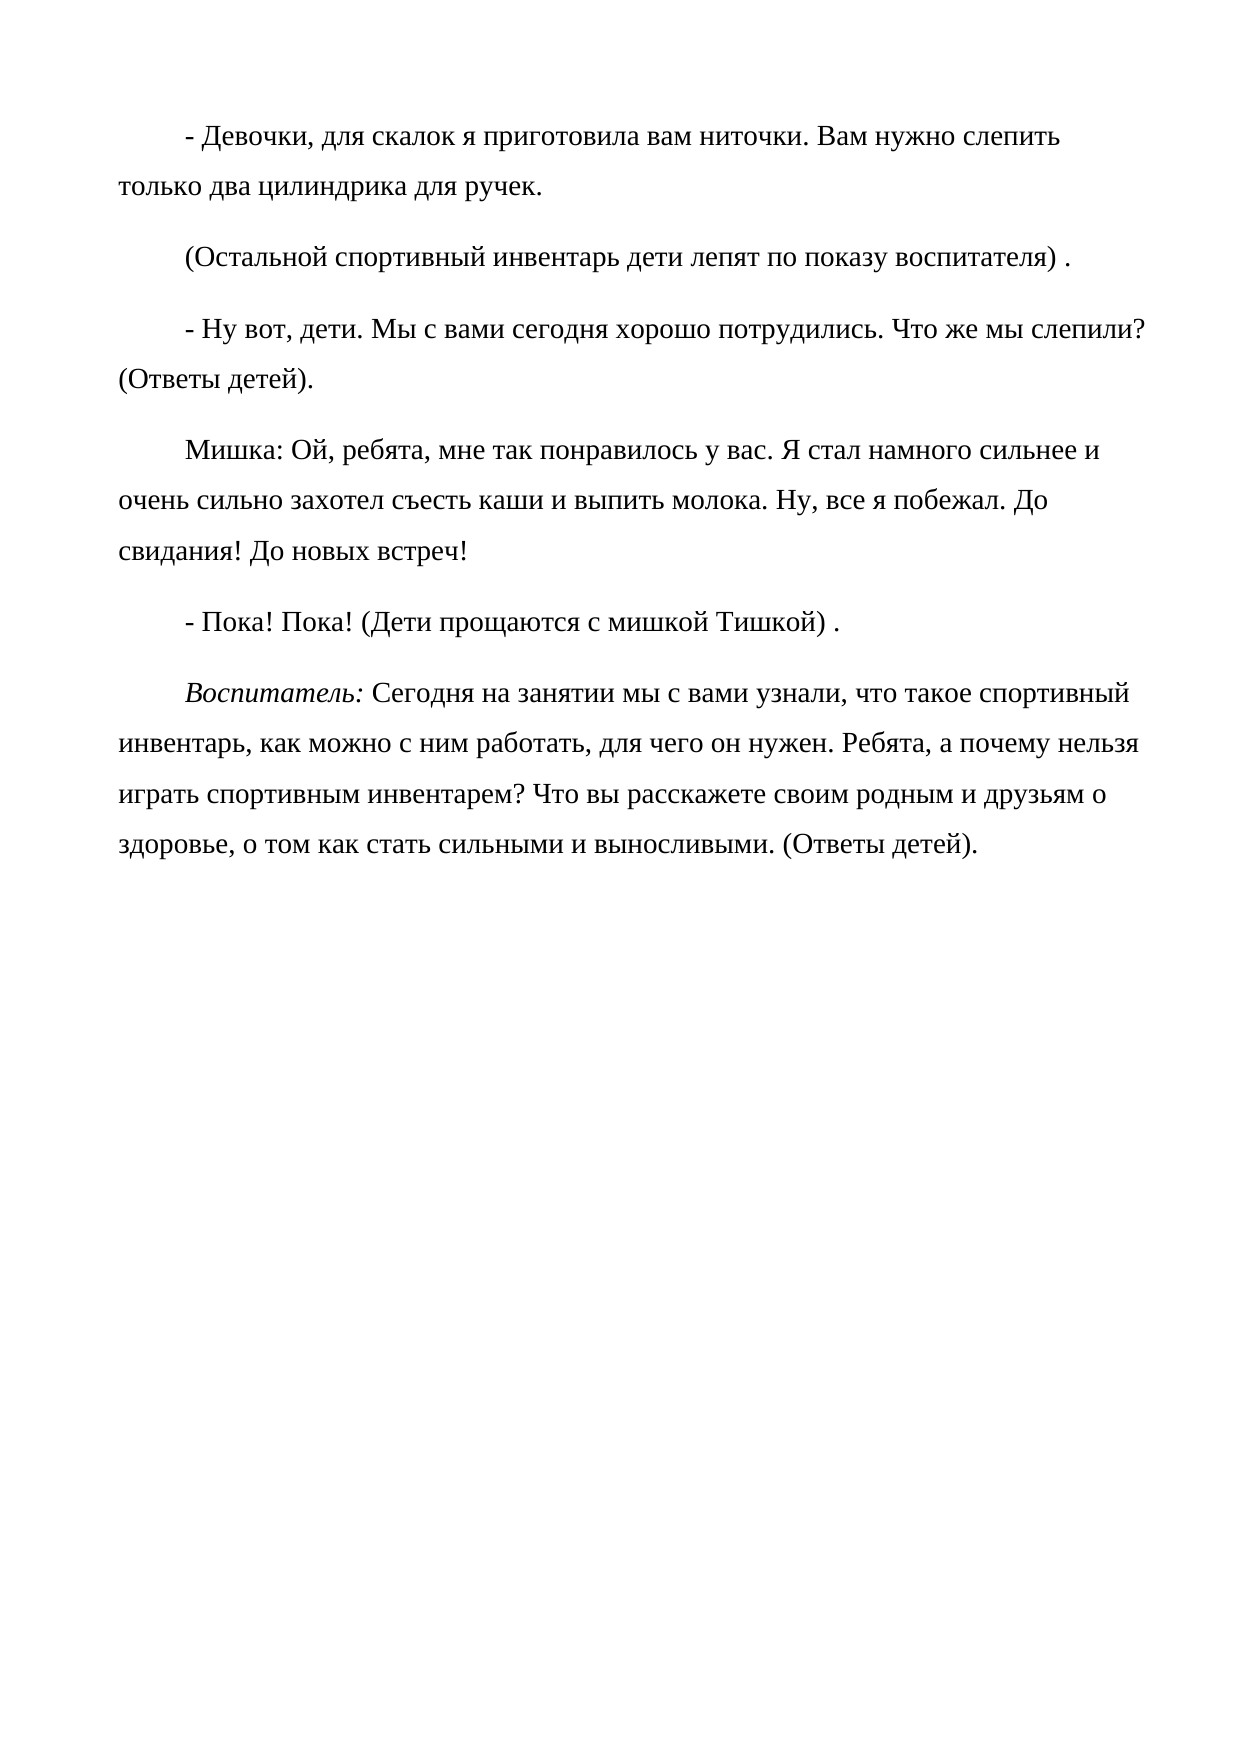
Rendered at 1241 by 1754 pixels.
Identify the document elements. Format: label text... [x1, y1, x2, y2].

text - Девочки, для скалок я приготовила вам ниточки. Вам нужно слепить только два цилиндрика для ручек. [118, 118, 1152, 202]
text - Ну вот, дети. Мы с вами сегодня хорошо потрудились. Что же мы слепили? (Ответы детей). [118, 311, 1152, 394]
text - Пока! Пока! (Дети прощаются с мишкой Тишкой) . [118, 604, 1152, 637]
text Мишка: Ой, ребята, мне так понравилось у вас. Я стал намного сильнее и очень сильно захотел съесть каши и выпить молока. Ну, все я побежал. До свидания! До новых встреч! [118, 432, 1152, 566]
text (Остальной спортивный инвентарь дети лепят по показу воспитателя) . [118, 239, 1152, 273]
text Воспитатель: Сегодня на занятии мы с вами узнали, что такое спортивный инвентарь, как можно с ним работать, для чего он нужен. Ребята, а почему нельзя играть спортивным инвентарем? Что вы расскажете своим родным и друзьям о здоровье, о том как стать сильными и выносливыми. (Ответы детей). [118, 675, 1152, 859]
